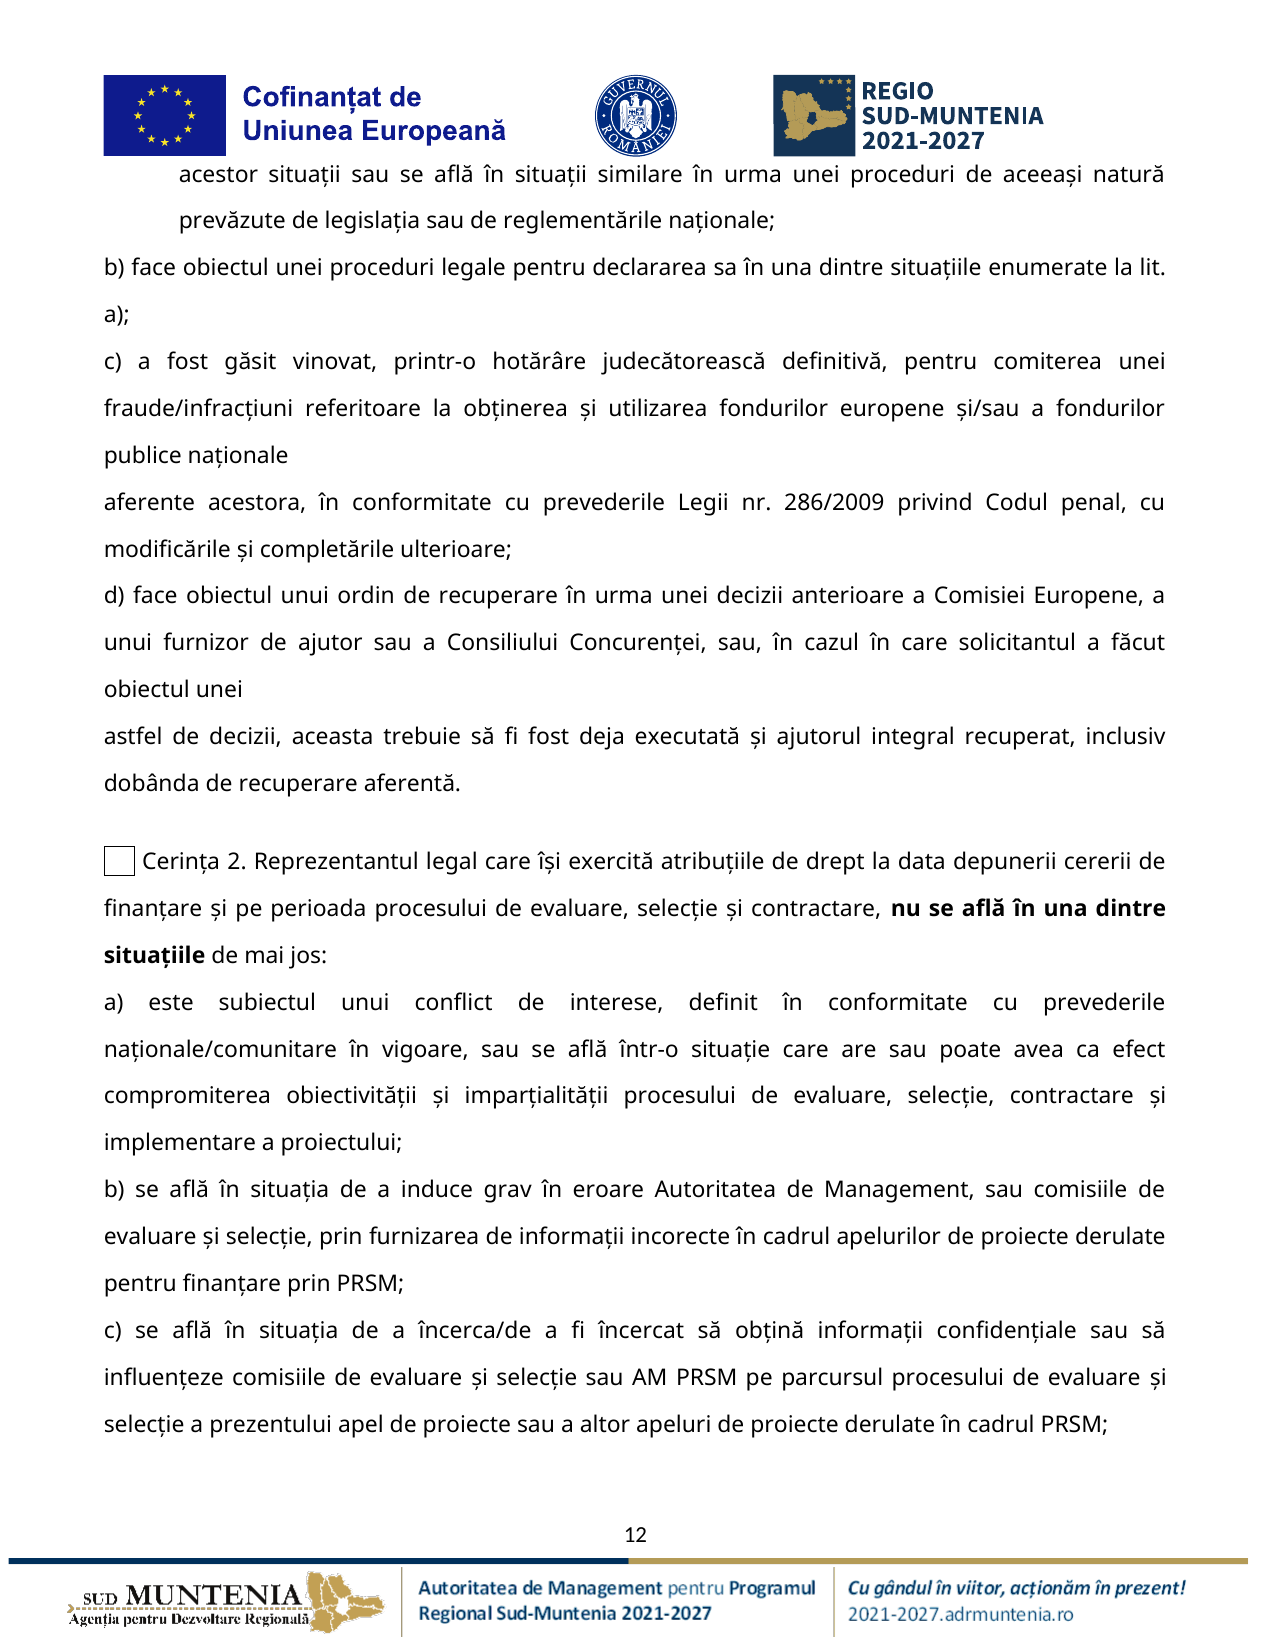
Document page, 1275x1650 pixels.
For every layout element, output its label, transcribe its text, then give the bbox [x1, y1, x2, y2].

text astfel de decizii, aceasta trebuie să fi fost deja executată și ajutorul integral recuperat, inclusiv dobânda de recuperare aferentă. [103, 720, 1167, 798]
picture [8, 1558, 1249, 1638]
text b) face obiectul unei proceduri legale pentru declararea sa în una dintre situațiile enumerate la lit. a); [103, 251, 1167, 329]
text c) a fost găsit vinovat, printr-o hotărâre judecătorească definitivă, pentru comiterea unei fraude/infracțiuni referitoare la obținerea și utilizarea fondurilor europene și/sau a fondurilor publice naționale [103, 345, 1167, 470]
text a) este subiectul unui conflict de interese, definit în conformitate cu prevederile naționale/comunitare în vigoare, sau se află într-o situație care are sau poate avea ca efect compromiterea obiectivității şi imparțialității procesului de evaluare, selecție, contractare şi implementare a proiectului; [103, 986, 1167, 1157]
text b) se află în situația de a induce grav în eroare Autoritatea de Management, sau comisiile de evaluare şi selecție, prin furnizarea de informații incorecte în cadrul apelurilor de proiecte derulate pentru finanțare prin PRSM; [103, 1173, 1167, 1298]
text Cerința 2. Reprezentantul legal care își exercită atribuțiile de drept la data depunerii cererii de finanțare şi pe perioada procesului de evaluare, selecție și contractare, nu se află în una dintre situațiile de mai jos: [103, 845, 1167, 970]
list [141, 157, 1167, 236]
text aferente acestora, în conformitate cu prevederile Legii nr. 286/2009 privind Codul penal, cu modificările şi completările ulterioare; [103, 486, 1167, 564]
text d) face obiectul unui ordin de recuperare în urma unei decizii anterioare a Comisiei Europene, a unui furnizor de ajutor sau a Consiliului Concurenței, sau, în cazul în care solicitantul a făcut obiectul unei [103, 579, 1167, 704]
text c) se află în situația de a încerca/de a fi încercat să obțină informații confidențiale sau să influențeze comisiile de evaluare şi selecție sau AM PRSM pe parcursul procesului de evaluare şi selecție a prezentului apel de proiecte sau a altor apeluri de proiecte derulate în cadrul PRSM; [103, 1314, 1167, 1439]
